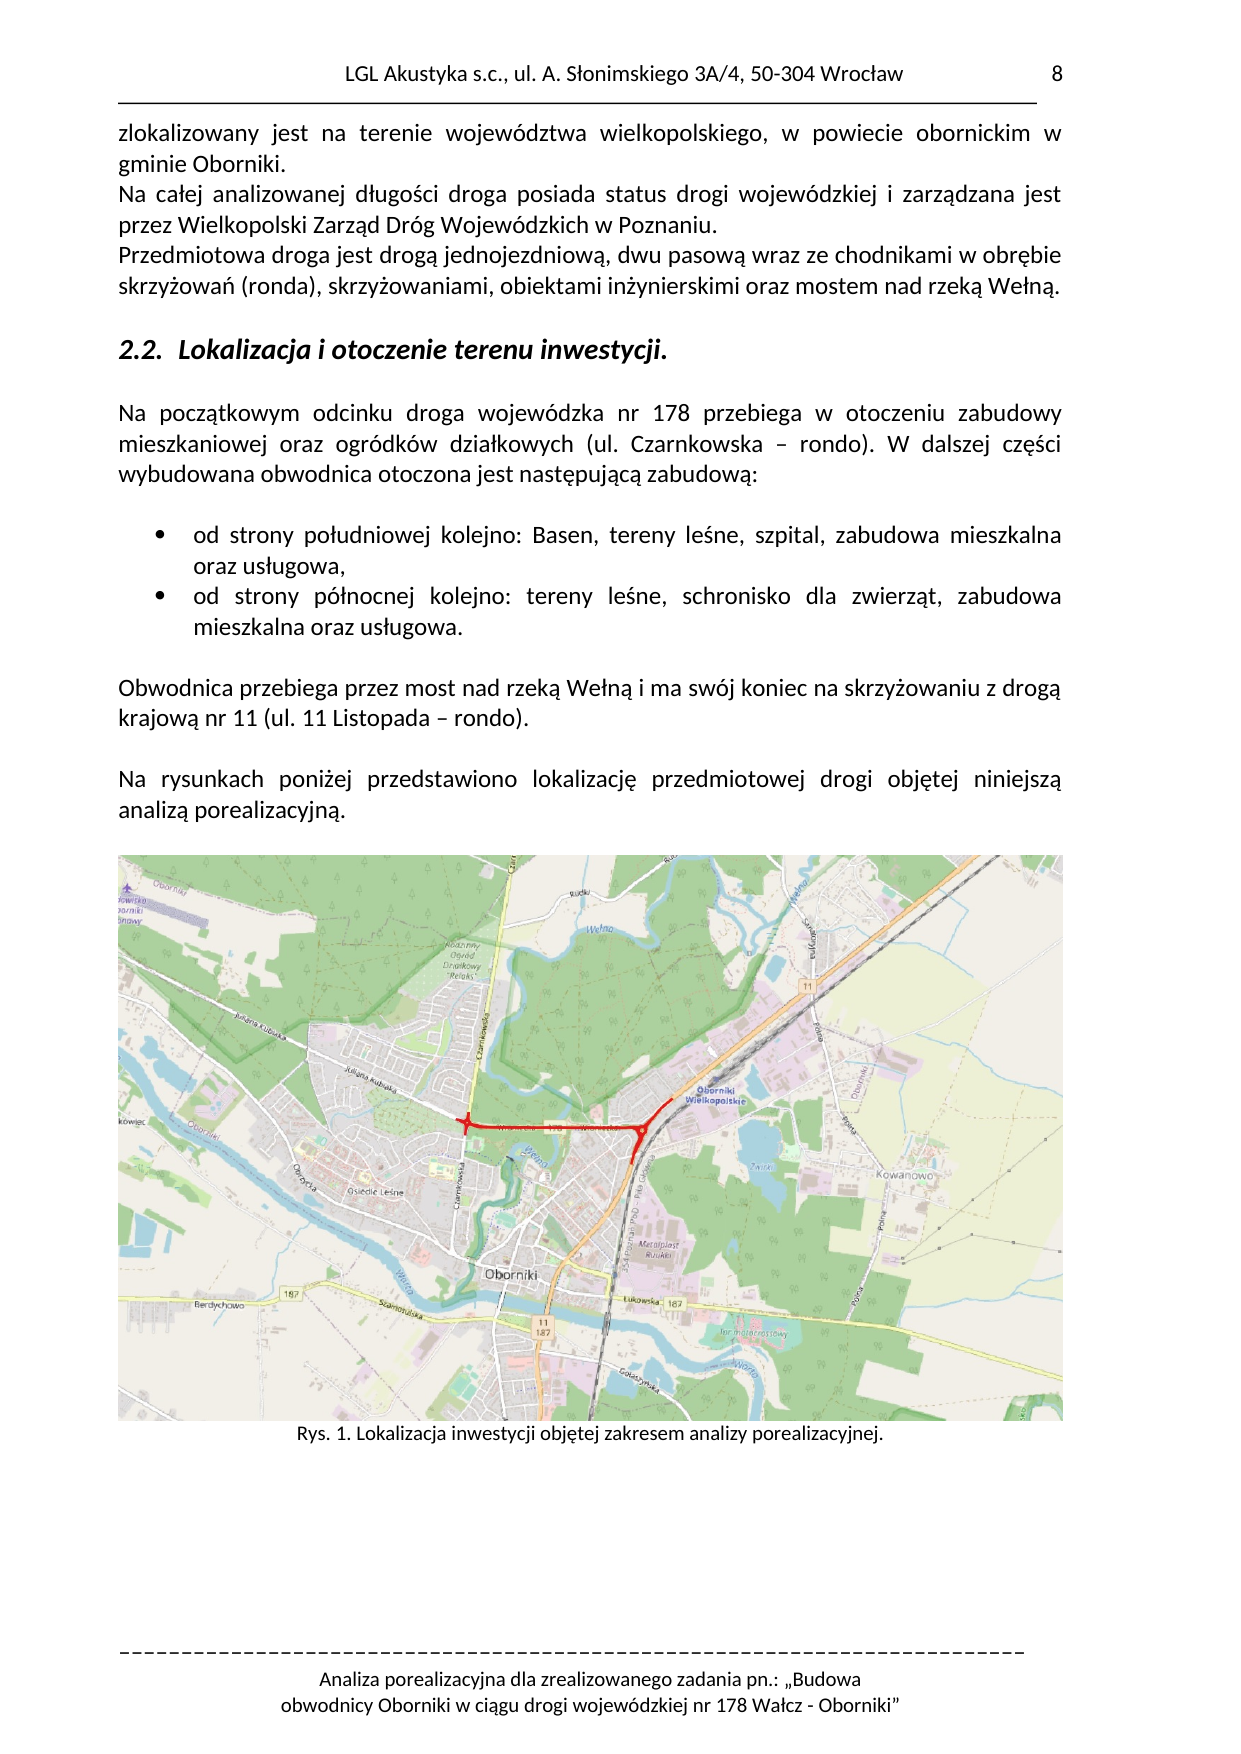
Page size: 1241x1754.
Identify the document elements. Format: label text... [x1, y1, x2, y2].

text Przedmiotowa droga jest drogą jednojezdniową, dwu pasową wraz ze chodnikami w obrębie skrzyżowań (ronda), skrzyżowaniami, obiektami inżynierskimi oraz mostem nad rzeką Wełną. [118, 240, 1063, 301]
picture [118, 855, 1063, 1421]
list od strony północnej kolejno: tereny leśne, schronisko dla zwierząt, zabudowa mieszkalna oraz usługowa. [156, 581, 1063, 642]
list od strony południowej kolejno: Basen, tereny leśne, szpital, zabudowa mieszkalna oraz usługowa, [156, 519, 1063, 581]
text Na początkowym odcinku droga wojewódzka nr 178 przebiega w otoczeniu zabudowy mieszkaniowej oraz ogródków działkowych (ul. Czarnkowska – rondo). W dalszej części wybudowana obwodnica otoczona jest następującą zabudową: [118, 397, 1063, 489]
text Na rysunkach poniżej przedstawiono lokalizację przedmiotowej drogi objętej niniejszą analizą porealizacyjną. [118, 764, 1063, 825]
text Rys. 1. Lokalizacja inwestycji objętej zakresem analizy porealizacyjnej. [118, 1421, 1063, 1446]
text Na całej analizowanej długości droga posiada status drogi wojewódzkiej i zarządzana jest przez Wielkopolski Zarząd Dróg Wojewódzkich w Poznaniu. [118, 179, 1063, 240]
subtitle Lokalizacja i otoczenie terenu inwestycji. [118, 331, 1063, 367]
text Obwodnica przebiega przez most nad rzeką Wełną i ma swój koniec na skrzyżowaniu z drogą krajową nr 11 (ul. 11 Listopada – rondo). [118, 672, 1063, 733]
